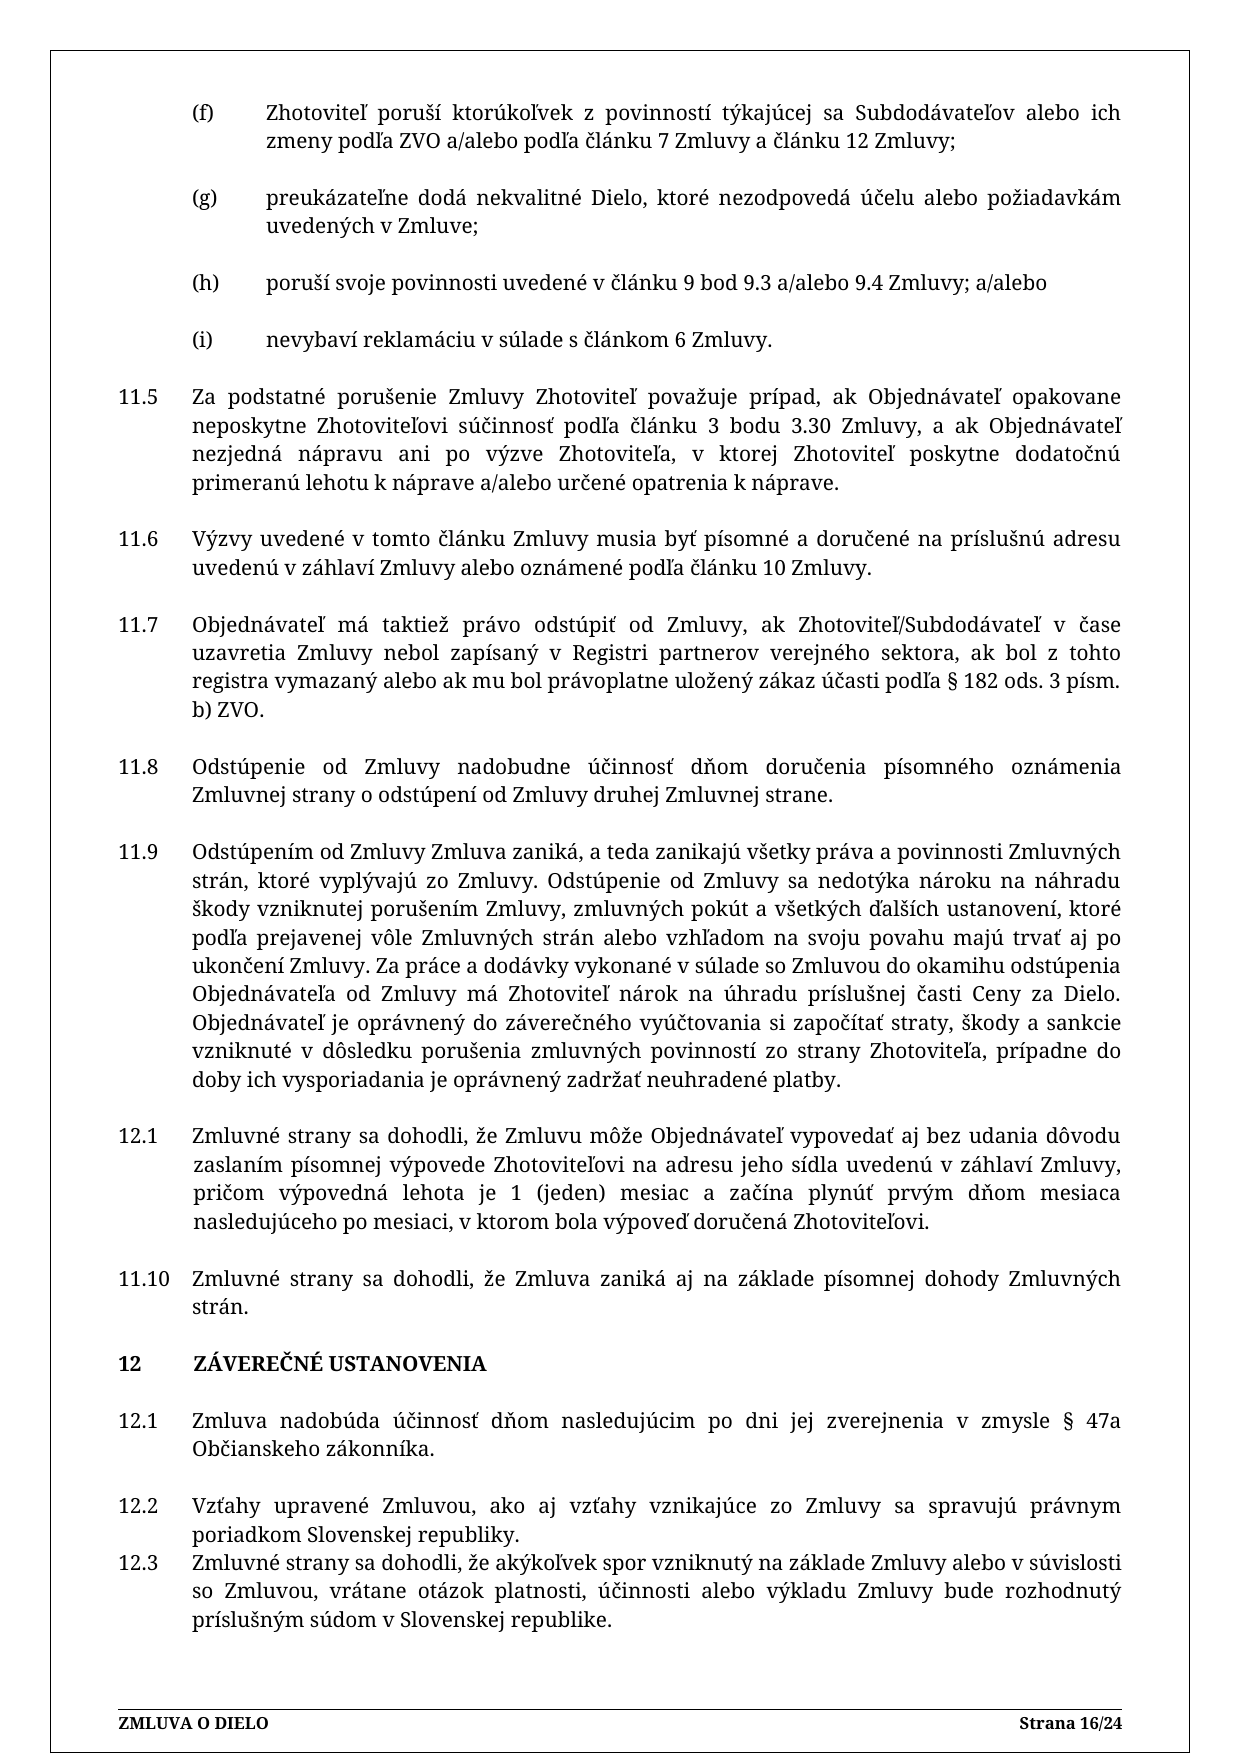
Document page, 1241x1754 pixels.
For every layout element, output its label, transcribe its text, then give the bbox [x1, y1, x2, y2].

list Zmluvné strany sa dohodli, že Zmluva zaniká aj na základe písomnej dohody Zmluvných strán. [118, 1264, 1122, 1321]
list Vzťahy upravené Zmluvou, ako aj vzťahy vznikajúce zo Zmluvy sa spravujú právnym poriadkom Slovenskej republiky. [118, 1491, 1122, 1548]
list ZÁVEREČNÉ USTANOVENIA [118, 1349, 1122, 1378]
list Zmluva nadobúda účinnosť dňom nasledujúcim po dni jej zverejnenia v zmysle § 47a Občianskeho zákonníka. [118, 1406, 1122, 1463]
list Odstúpením od Zmluvy Zmluva zaniká, a teda zanikajú všetky práva a povinnosti Zmluvných strán, ktoré vyplývajú zo Zmluvy. Odstúpenie od Zmluvy sa nedotýka nároku na náhradu škody vzniknutej porušením Zmluvy, zmluvných pokút a všetkých ďalších ustanovení, ktoré podľa prejavenej vôle Zmluvných strán alebo vzhľadom na svoju povahu majú trvať aj po ukončení Zmluvy. Za práce a dodávky vykonané v súlade so Zmluvou do okamihu odstúpenia Objednávateľa od Zmluvy má Zhotoviteľ nárok na úhradu príslušnej časti Ceny za Dielo. Objednávateľ je oprávnený do záverečného vyúčtovania si započítať straty, škody a sankcie vzniknuté v dôsledku porušenia zmluvných povinností zo strany Zhotoviteľa, prípadne do doby ich vysporiadania je oprávnený zadržať neuhradené platby. [118, 837, 1122, 1093]
list Objednávateľ má taktiež právo odstúpiť od Zmluvy, ak Zhotoviteľ/Subdodávateľ v čase uzavretia Zmluvy nebol zapísaný v Registri partnerov verejného sektora, ak bol z tohto registra vymazaný alebo ak mu bol právoplatne uložený zákaz účasti podľa § 182 ods. 3 písm. b) ZVO. [118, 610, 1122, 723]
list poruší svoje povinnosti uvedené v článku 9 bod 9.3 a/alebo 9.4 Zmluvy; a/alebo [192, 268, 1122, 297]
list Zmluvné strany sa dohodli, že akýkoľvek spor vzniknutý na základe Zmluvy alebo v súvislosti so Zmluvou, vrátane otázok platnosti, účinnosti alebo výkladu Zmluvy bude rozhodnutý príslušným súdom v Slovenskej republike. [118, 1548, 1122, 1633]
list Odstúpenie od Zmluvy nadobudne účinnosť dňom doručenia písomného oznámenia Zmluvnej strany o odstúpení od Zmluvy druhej Zmluvnej strane. [118, 752, 1122, 809]
list Zmluvné strany sa dohodli, že Zmluvu môže Objednávateľ vypovedať aj bez udania dôvodu zaslaním písomnej výpovede Zhotoviteľovi na adresu jeho sídla uvedenú v záhlaví Zmluvy, pričom výpovedná lehota je 1 (jeden) mesiac a začína plynúť prvým dňom mesiaca nasledujúceho po mesiaci, v ktorom bola výpoveď doručená Zhotoviteľovi. [118, 1122, 1122, 1235]
list nevybaví reklamáciu v súlade s článkom 6 Zmluvy. [192, 325, 1122, 354]
list Výzvy uvedené v tomto článku Zmluvy musia byť písomné a doručené na príslušnú adresu uvedenú v záhlaví Zmluvy alebo oznámené podľa článku 10 Zmluvy. [118, 524, 1122, 581]
list preukázateľne dodá nekvalitné Dielo, ktoré nezodpovedá účelu alebo požiadavkám uvedených v Zmluve; [192, 183, 1122, 240]
list Zhotoviteľ poruší ktorúkoľvek z povinností týkajúcej sa Subdodávateľov alebo ich zmeny podľa ZVO a/alebo podľa článku 7 Zmluvy a článku 12 Zmluvy; [192, 98, 1122, 155]
list Za podstatné porušenie Zmluvy Zhotoviteľ považuje prípad, ak Objednávateľ opakovane neposkytne Zhotoviteľovi súčinnosť podľa článku 3 bodu 3.30 Zmluvy, a ak Objednávateľ nezjedná nápravu ani po výzve Zhotoviteľa, v ktorej Zhotoviteľ poskytne dodatočnú primeranú lehotu k náprave a/alebo určené opatrenia k náprave. [118, 382, 1122, 496]
